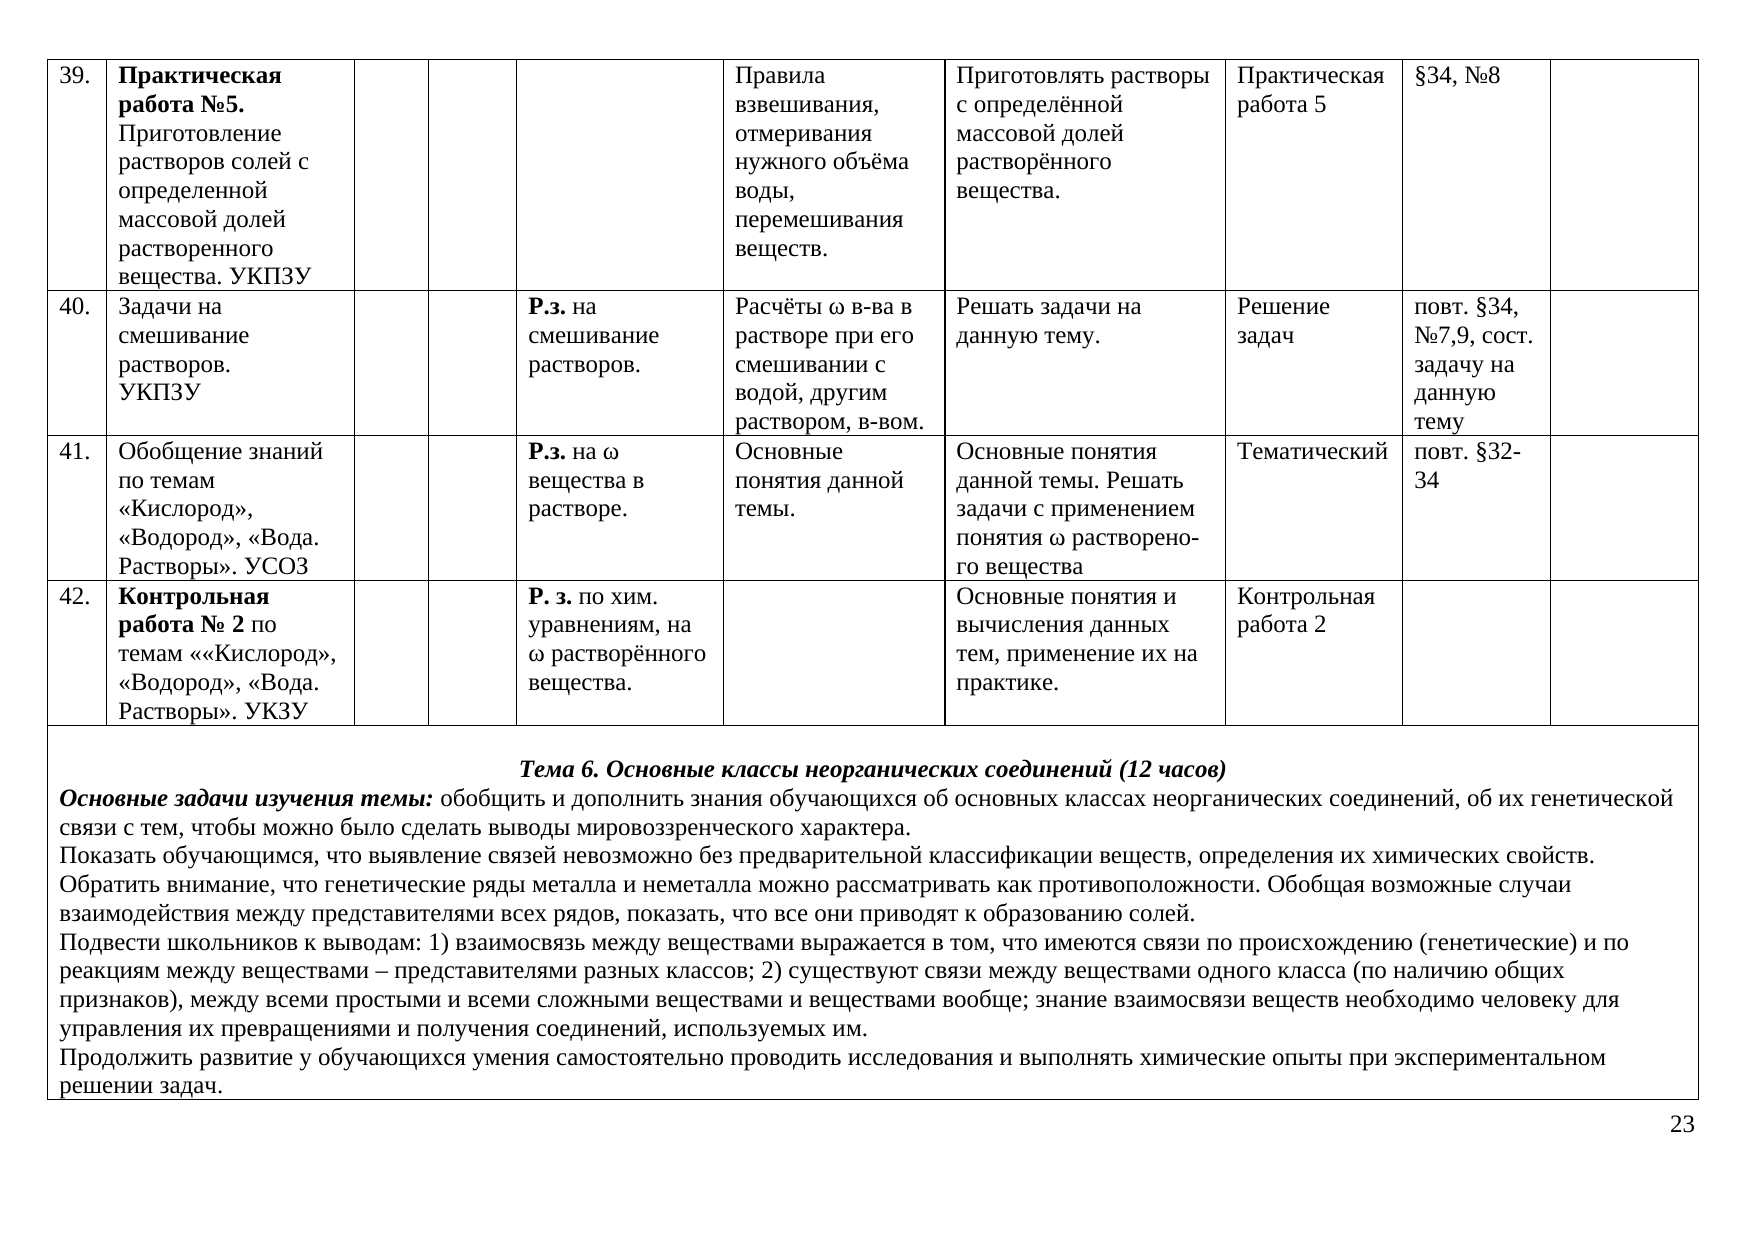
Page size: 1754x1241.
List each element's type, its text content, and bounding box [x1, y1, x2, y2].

table_cell 41. [48, 436, 106, 580]
table_cell [429, 291, 516, 435]
table_cell Контрольная работа № 2 по темам ««Кислород», «Водород», «Вода. Растворы». УКЗУ [107, 581, 354, 724]
table_cell §34, №8 [1403, 60, 1550, 290]
table_cell Р. з. по хим. уравнениям, на ω растворённого вещества. [517, 581, 723, 724]
table_cell 39. [48, 60, 106, 290]
table_cell Контрольная работа 2 [1226, 581, 1402, 724]
table_cell Тема 6. Основные классы неорганических соединений (12 часов) Основные задачи изучения темы: обобщить и дополнить знания обучающихся об основных классах неорганических соединений, об их генетической связи с тем, чтобы можно было сделать выводы мировоззренческого характера. Показать обучающимся, что выявление связей невозможно без предварительной классификации веществ, определения их химических свойств. Обратить внимание, что генетические ряды металла и неметалла можно рассматривать как противоположности. Обобщая возможные случаи взаимодействия между представителями всех рядов, показать, что все они приводят к образованию солей. Подвести школьников к выводам: 1) взаимосвязь между веществами выражается в том, что имеются связи по происхождению (генетические) и по реакциям между веществами – представителями разных классов; 2) существуют связи между веществами одного класса (по наличию общих признаков), между всеми простыми и всеми сложными веществами и веществами вообще; знание взаимосвязи веществ необходимо человеку для управления их превращениями и получения соединений, используемых им. Продолжить развитие у обучающихся умения самостоятельно проводить исследования и выполнять химические опыты при экспериментальном решении задач. [48, 726, 1698, 1099]
table_cell Практическая работа №5. Приготовление растворов солей с определенной массовой долей растворенного вещества. УКПЗУ [107, 60, 354, 290]
table_cell Основные понятия данной темы. Решать задачи с применением понятия ω растворено-го вещества [946, 436, 1225, 580]
table_cell Практическая работа 5 [1226, 60, 1402, 290]
table_cell [429, 60, 516, 290]
table_cell Р.з. на ω вещества в растворе. [517, 436, 723, 580]
table_cell [355, 60, 428, 290]
table_cell [1551, 60, 1698, 290]
table_cell [1551, 436, 1698, 580]
table_cell Расчёты ω в-ва в растворе при его смешивании с водой, другим раствором, в-вом. [724, 291, 944, 435]
table_cell [1551, 581, 1698, 724]
table_cell повт. §34, №7,9, сост. задачу на данную тему [1403, 291, 1550, 435]
table_cell Правила взвешивания, отмеривания нужного объёма воды, перемешивания веществ. [724, 60, 944, 290]
table_cell [517, 60, 723, 290]
table_cell [724, 581, 944, 724]
table_cell Решать задачи на данную тему. [946, 291, 1225, 435]
table_cell [429, 581, 516, 724]
table_cell 42. [48, 581, 106, 724]
table_cell Приготовлять растворы с определённой массовой долей растворённого вещества. [946, 60, 1225, 290]
table_cell Р.з. на смешивание растворов. [517, 291, 723, 435]
table_cell повт. §32-34 [1403, 436, 1550, 580]
table_cell [1403, 581, 1550, 724]
table_cell Основные понятия данной темы. [724, 436, 944, 580]
table_cell 40. [48, 291, 106, 435]
table_cell Задачи на смешивание растворов. УКПЗУ [107, 291, 354, 435]
table_cell [355, 436, 428, 580]
table_cell Основные понятия и вычисления данных тем, применение их на практике. [946, 581, 1225, 724]
table_cell [429, 436, 516, 580]
table_cell [1551, 291, 1698, 435]
table_cell Решение задач [1226, 291, 1402, 435]
table_cell Тематический [1226, 436, 1402, 580]
table_cell Обобщение знаний по темам «Кислород», «Водород», «Вода. Растворы». УСОЗ [107, 436, 354, 580]
table_cell [355, 581, 428, 724]
table_cell [355, 291, 428, 435]
